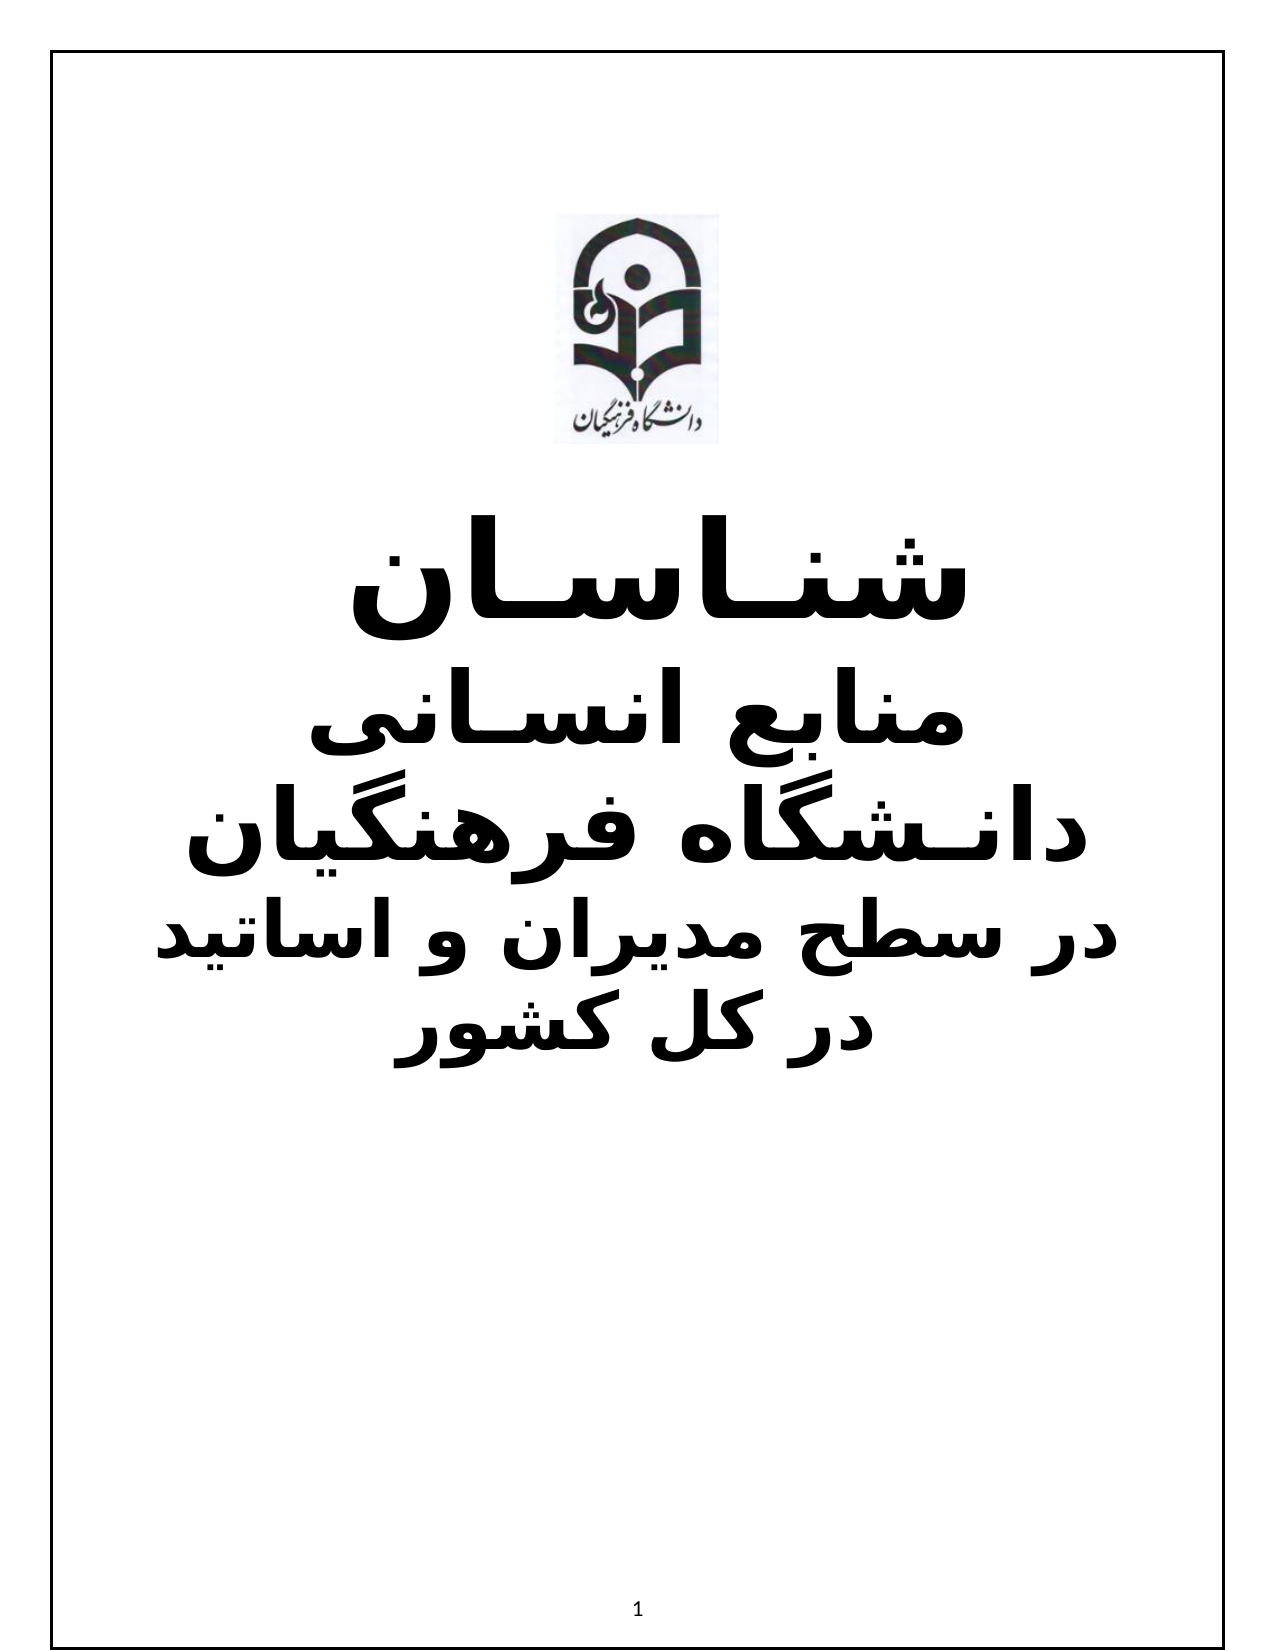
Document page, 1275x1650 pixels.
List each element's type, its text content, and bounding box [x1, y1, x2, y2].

text منابع انسـانی دانـشگاه فرهنگیان در سطح مدیران و اساتید در کل کشور [150, 651, 1125, 1068]
picture [552, 213, 720, 444]
text شنـاسـان [150, 493, 1125, 651]
